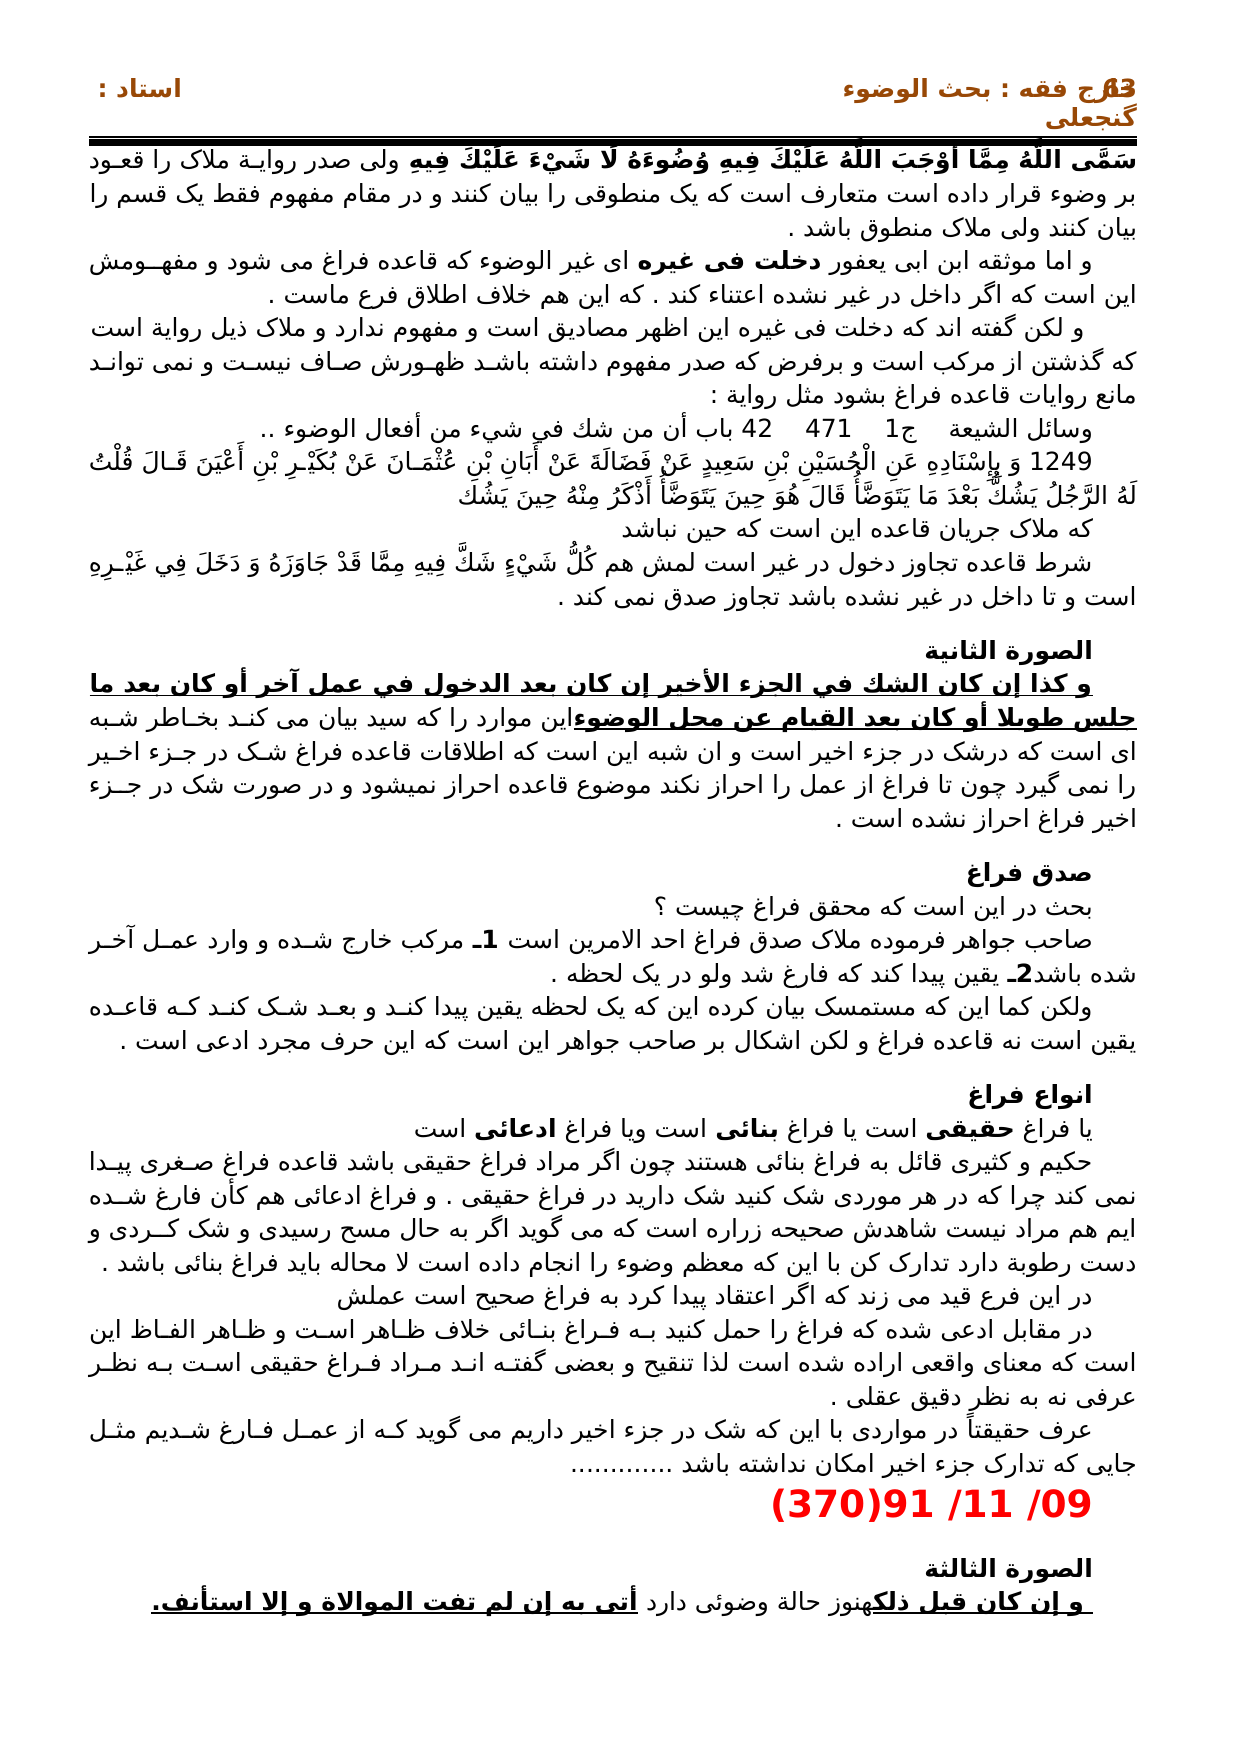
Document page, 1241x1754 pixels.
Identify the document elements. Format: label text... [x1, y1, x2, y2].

text ولکن کما این که مستمسک بیان کرده این که یک لحظه یقین پیدا کند و بعد شک کند که قاعده یقین است نه قاعده فراغ و لکن اشکال بر صاحب جواهر این است که این حرف مجرد ادعی است . [89, 992, 1137, 1055]
text و لکن گفته اند که دخلت فی غیره این اظهر مصادیق است و مفهوم ندارد و ملاک ذیل روایة است که گذشتن از مرکب است و برفرض که صدر مفهوم داشته باشد ظهورش صاف نیست و نمی تواند مانع روایات قاعده فراغ بشود مثل روایة : [89, 313, 1137, 410]
text یا فراغ حقیقی است یا فراغ بنائی است ویا فراغ ادعائی است [89, 1114, 1137, 1143]
text و اما موثقه ابن ابی یعفور دخلت فی غیره ای غیر الوضوء که قاعده فراغ می شود و مفهومش این است که اگر داخل در غیر نشده اعتناء کند . که این هم خلاف اطلاق فرع ماست . [89, 246, 1137, 309]
text عرف حقیقتاً در مواردی با این که شک در جزء اخیر داریم می گوید که از عمل فارغ شدیم مثل جایی که تدارک جزء اخیر امکان نداشته باشد ............. [89, 1416, 1137, 1478]
text 09/ 11/ 91(370) [89, 1483, 1137, 1526]
text صدق فراغ [89, 858, 1137, 887]
text 1249 وَ بِإِسْنَادِهِ عَنِ الْحُسَيْنِ بْنِ سَعِيدٍ عَنْ فَضَالَةَ عَنْ أَبَانِ بْنِ عُثْمَانَ عَنْ بُكَيْرِ بْنِ أَعْيَنَ قَالَ قُلْتُ لَهُ الرَّجُلُ يَشُكُّ بَعْدَ مَا يَتَوَضَّأُ قَالَ هُوَ حِينَ يَتَوَضَّأُ أَذْكَرُ مِنْهُ حِينَ يَشُك‏ [89, 448, 1137, 510]
text الصورة الثانیة [89, 636, 1137, 665]
text و إن كان قبل ذلك‏هنوز حالة وضوئی دارد أتى به إن لم تفت الموالاة و إلا استأنف‏. [89, 1587, 1137, 1616]
text صاحب جواهر فرموده ملاک صدق فراغ احد الامرین است 1ـ مرکب خارج شده و وارد عمل آخر شده باشد2ـ یقین پیدا کند که فارغ شد ولو در یک لحظه . [89, 925, 1137, 988]
text و كذا إن كان الشك في الجزء الأخير إن كان بعد الدخول في عمل آخر أو كان بعد ما جلس طويلا أو كان بعد القيام عن محل الوضوءاین موارد را که سید بیان می کند بخاطر شبه ای است که درشک در جزء اخیر است و ان شبه این است که اطلاقات قاعده فراغ شک در جزء اخیر را نمی گیرد چون تا فراغ از عمل را احراز نکند موضوع قاعده احراز نمیشود و در صورت شک در جزء اخیر فراغ احراز نشده است . [89, 670, 1137, 833]
text الصورة الثالثة [89, 1554, 1137, 1583]
text شرط قاعده تجاوز دخول در غیر است لمش هم كُلُّ شَيْ‏ءٍ شَكَّ فِيهِ مِمَّا قَدْ جَاوَزَهُ وَ دَخَلَ فِي غَيْرِهِ است و تا داخل در غیر نشده باشد تجاوز صدق نمی کند . [89, 548, 1137, 611]
text حکیم و کثیری قائل به فراغ بنائی هستند چون اگر مراد فراغ حقیقی باشد قاعده فراغ صغری پیدا نمی کند چرا که در هر موردی شک کنید شک دارید در فراغ حقیقی . و فراغ ادعائی هم کأن فارغ شده ایم هم مراد نیست شاهدش صحیحه زراره است که می گوید اگر به حال مسح رسیدی و شک کردی و دست رطوبة دارد تدارک کن با این که معظم وضوء را انجام داده است لا محاله باید فراغ بنائی باشد . [89, 1147, 1137, 1277]
text انواع فراغ [89, 1080, 1137, 1109]
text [89, 146, 1137, 242]
text که ملاک جریان قاعده این است که حین نباشد [89, 515, 1137, 544]
text در مقابل ادعی شده که فراغ را حمل کنید به فراغ بنائی خلاف ظاهر است و ظاهر الفاظ این است که معنای واقعی اراده شده است لذا تنقیح و بعضی گفته اند مراد فراغ حقیقی است به نظر عرفی نه به نظر دقیق عقلی . [89, 1315, 1137, 1411]
text در این فرع قید می زند که اگر اعتقاد پیدا کرد به فراغ صحیح است عملش [89, 1282, 1137, 1311]
text بحث در این است که محقق فراغ چیست ؟ [89, 892, 1137, 921]
text وسائل الشيعة ج‏1 471 42 باب أن من شك في شي‏ء من أفعال الوضوء .. [89, 414, 1137, 443]
